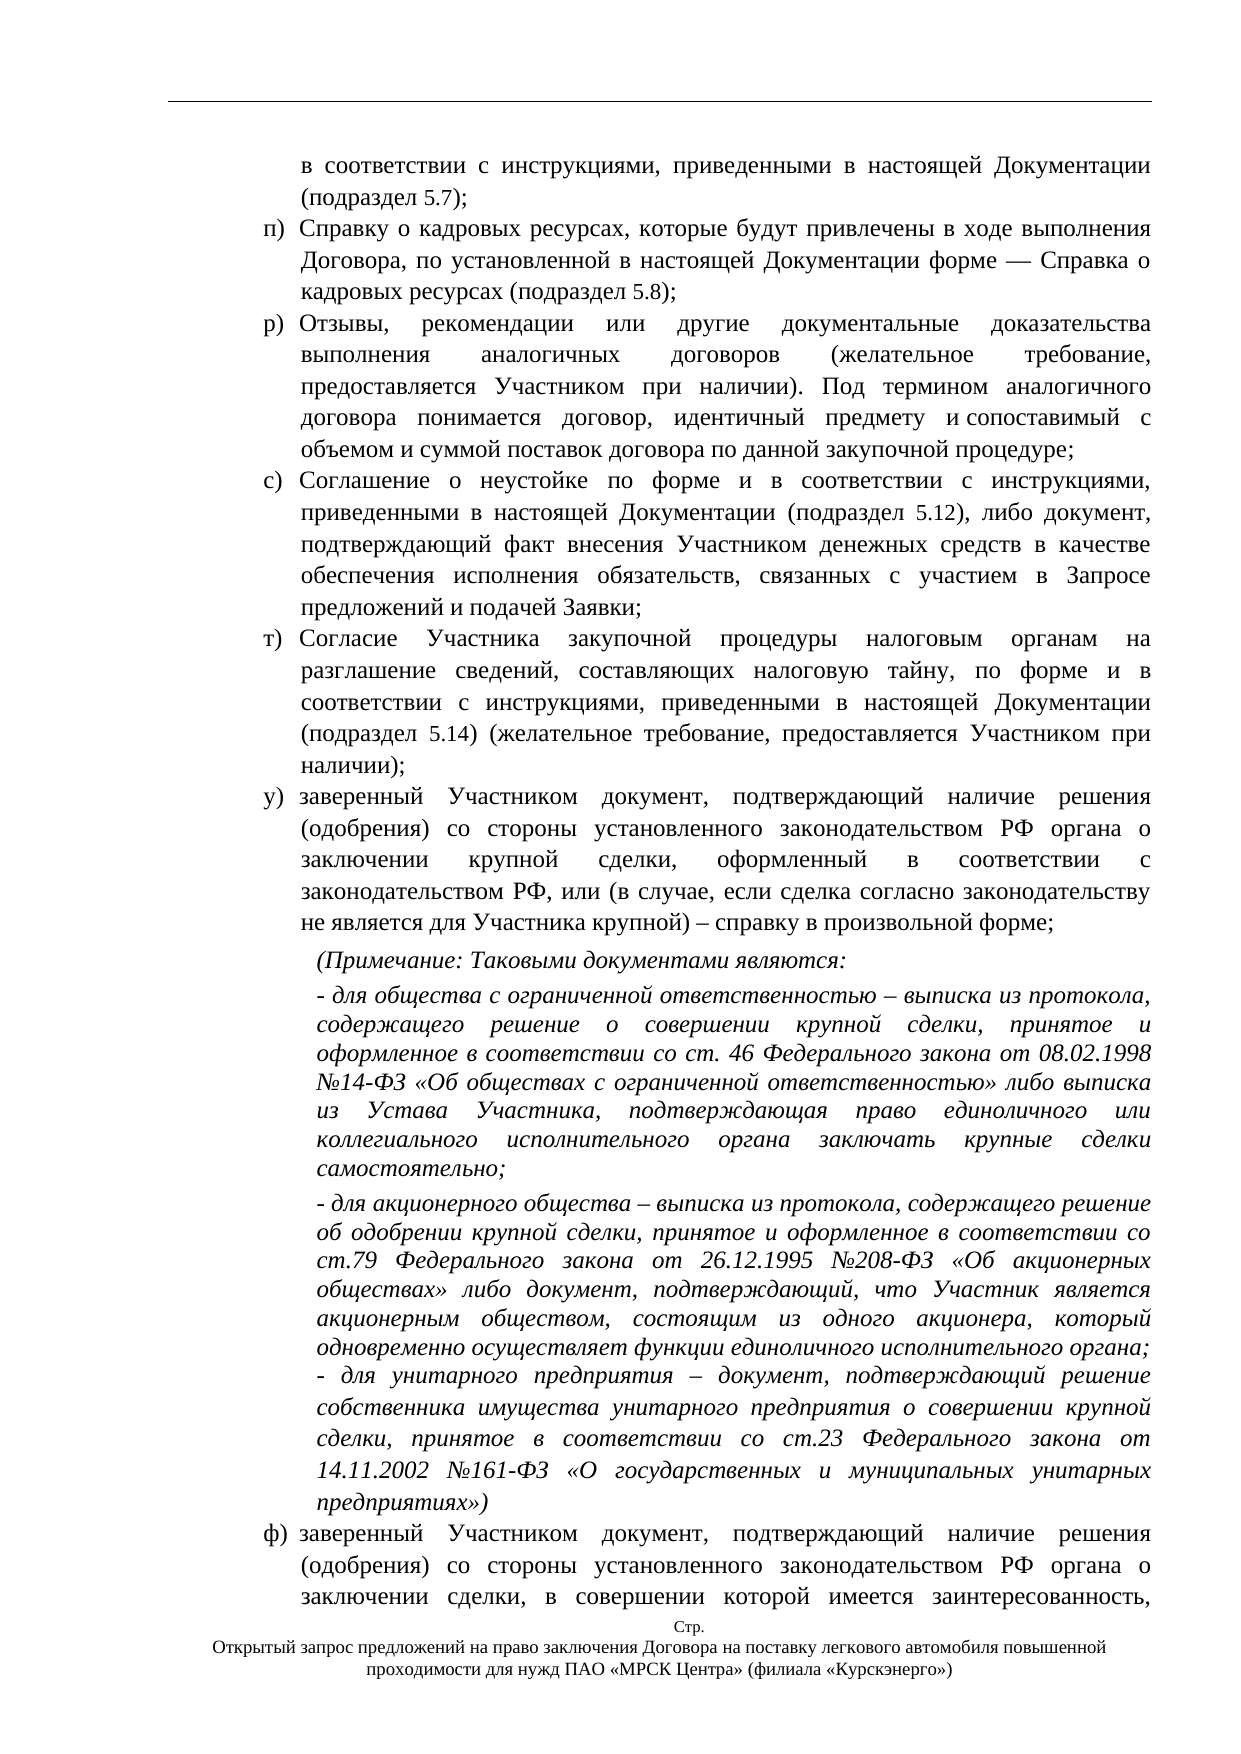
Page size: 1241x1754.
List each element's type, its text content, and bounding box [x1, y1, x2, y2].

list - для унитарного предприятия – документ, подтверждающий решение собственника имущества унитарного предприятия о совершении крупной сделки, принятое в соответствии со ст.23 Федерального закона от 14.11.2002 №161-ФЗ «О государственных и муниципальных унитарных предприятиях») [316, 1360, 1152, 1515]
list (Примечание: Таковыми документами являются: [316, 945, 1152, 974]
list - для общества с ограниченной ответственностью – выписка из протокола, содержащего решение о совершении крупной сделки, принятое и оформленное в соответствии со ст. 46 Федерального закона от 08.02.1998 №14-ФЗ «Об обществах с ограниченной ответственностью» либо выписка из Устава Участника, подтверждающая право единоличного или коллегиального исполнительного органа заключать крупные сделки самостоятельно; [316, 980, 1152, 1182]
list - для акционерного общества – выписка из протокола, содержащего решение об одобрении крупной сделки, принятое и оформленное в соответствии со ст.79 Федерального закона от 26.12.1995 №208-ФЗ «Об акционерных обществах» либо документ, подтверждающий, что Участник является акционерным обществом, состоящим из одного акционера, который одновременно осуществляет функции единоличного исполнительного органа; [316, 1188, 1152, 1360]
list Соглашение о неустойке по форме и в соответствии с инструкциями, приведенными в настоящей Документации (подраздел 5.12), либо документ, подтверждающий факт внесения Участником денежных средств в качестве обеспечения исполнения обязательств, связанных с участием в Запросе предложений и подачей Заявки; [263, 466, 1152, 621]
list Согласие Участника закупочной процедуры налоговым органам на разглашение сведений, составляющих налоговую тайну, по форме и в соответствии с инструкциями, приведенными в настоящей Документации (подраздел 5.14) (желательное требование, предоставляется Участником при наличии); [263, 623, 1152, 778]
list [263, 1518, 1152, 1610]
list Справку о кадровых ресурсах, которые будут привлечены в ходе выполнения Договора, по установленной в настоящей Документации форме — Справка о кадровых ресурсах (подраздел 5.8); [263, 213, 1152, 305]
list Отзывы, рекомендации или другие документальные доказательства выполнения аналогичных договоров (желательное требование, предоставляется Участником при наличии). Под термином аналогичного договора понимается договор, идентичный предмету и сопоставимый с объемом и суммой поставок договора по данной закупочной процедуре; [263, 308, 1152, 463]
list заверенный Участником документ, подтверждающий наличие решения (одобрения) со стороны установленного законодательством РФ органа о заключении крупной сделки, оформленный в соответствии с законодательством РФ, или (в случае, если сделка согласно законодательству не является для Участника крупной) – справку в произвольной форме; [263, 781, 1152, 936]
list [263, 150, 1152, 210]
